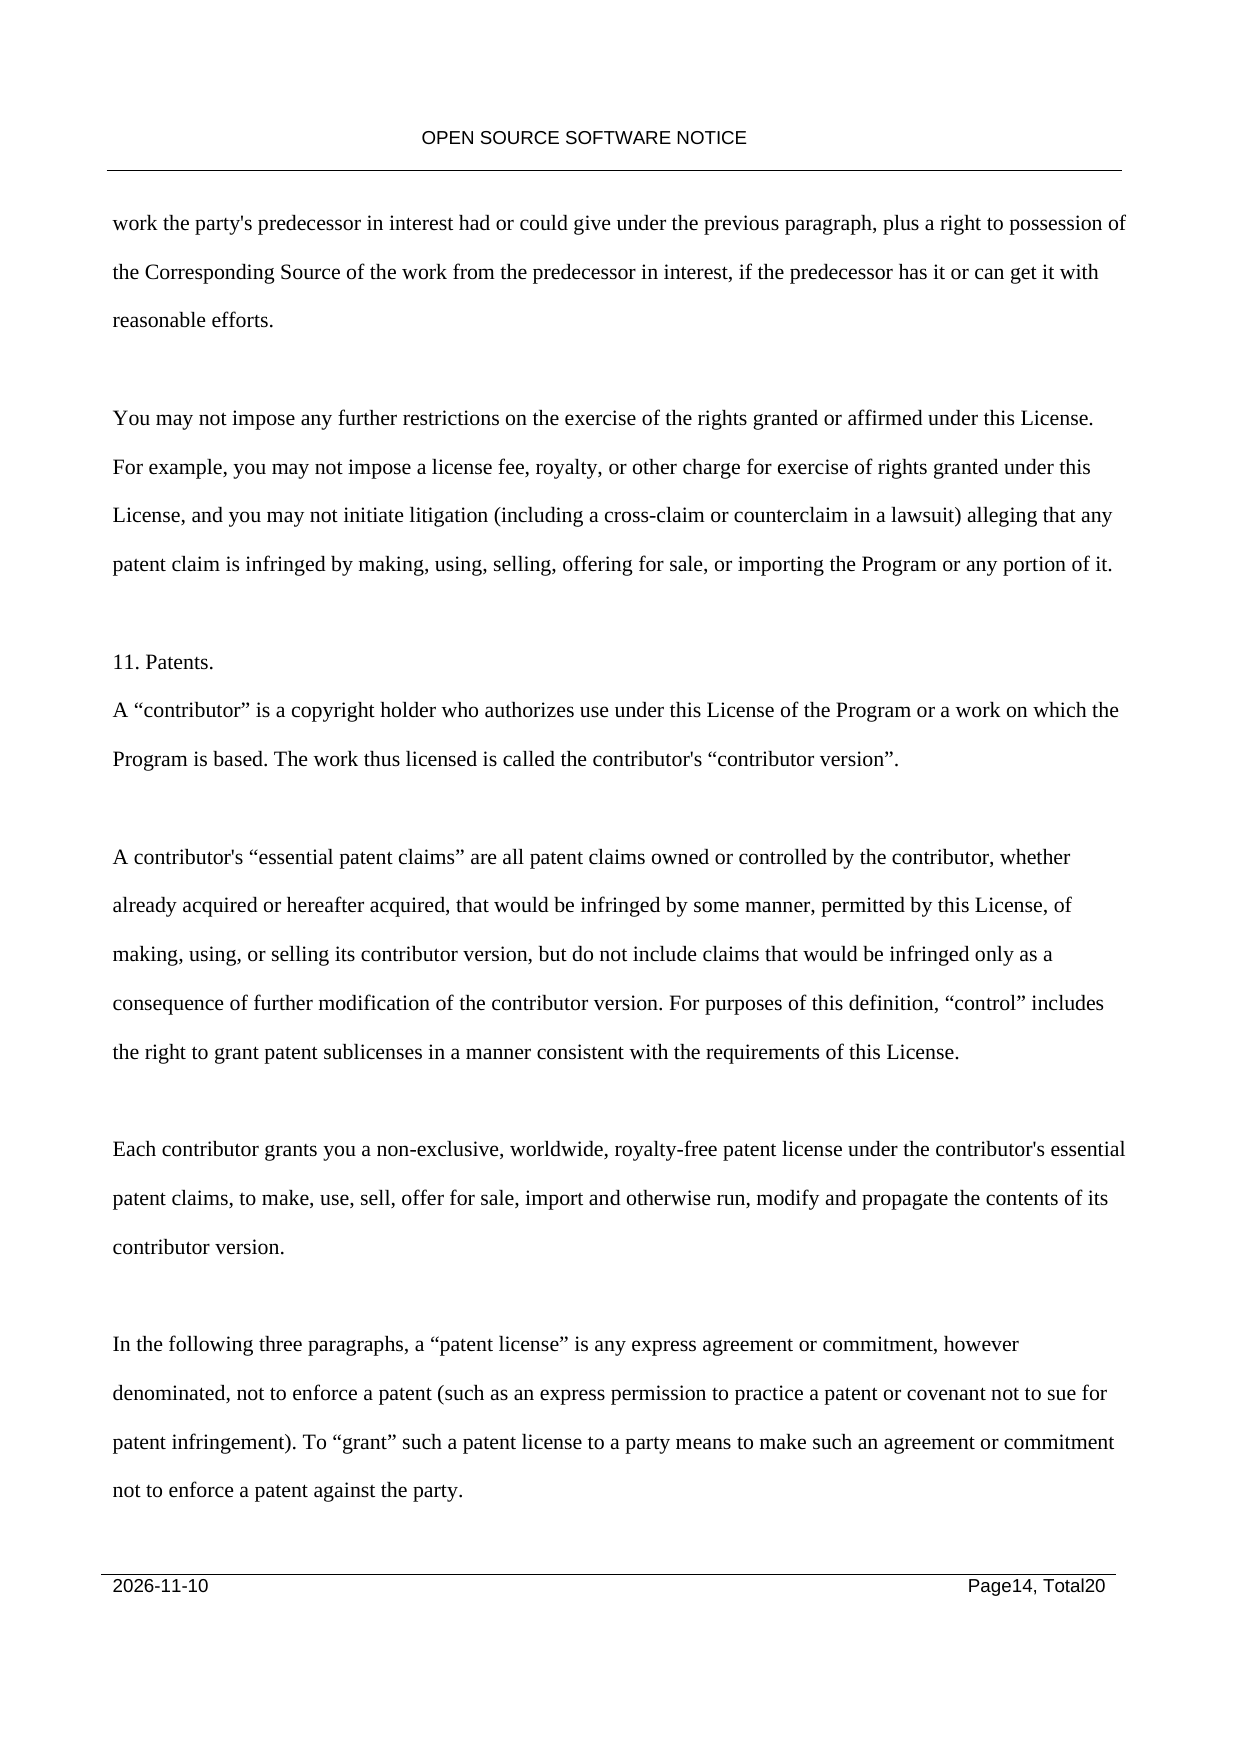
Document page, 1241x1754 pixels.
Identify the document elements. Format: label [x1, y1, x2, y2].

text [112, 206, 1128, 1506]
